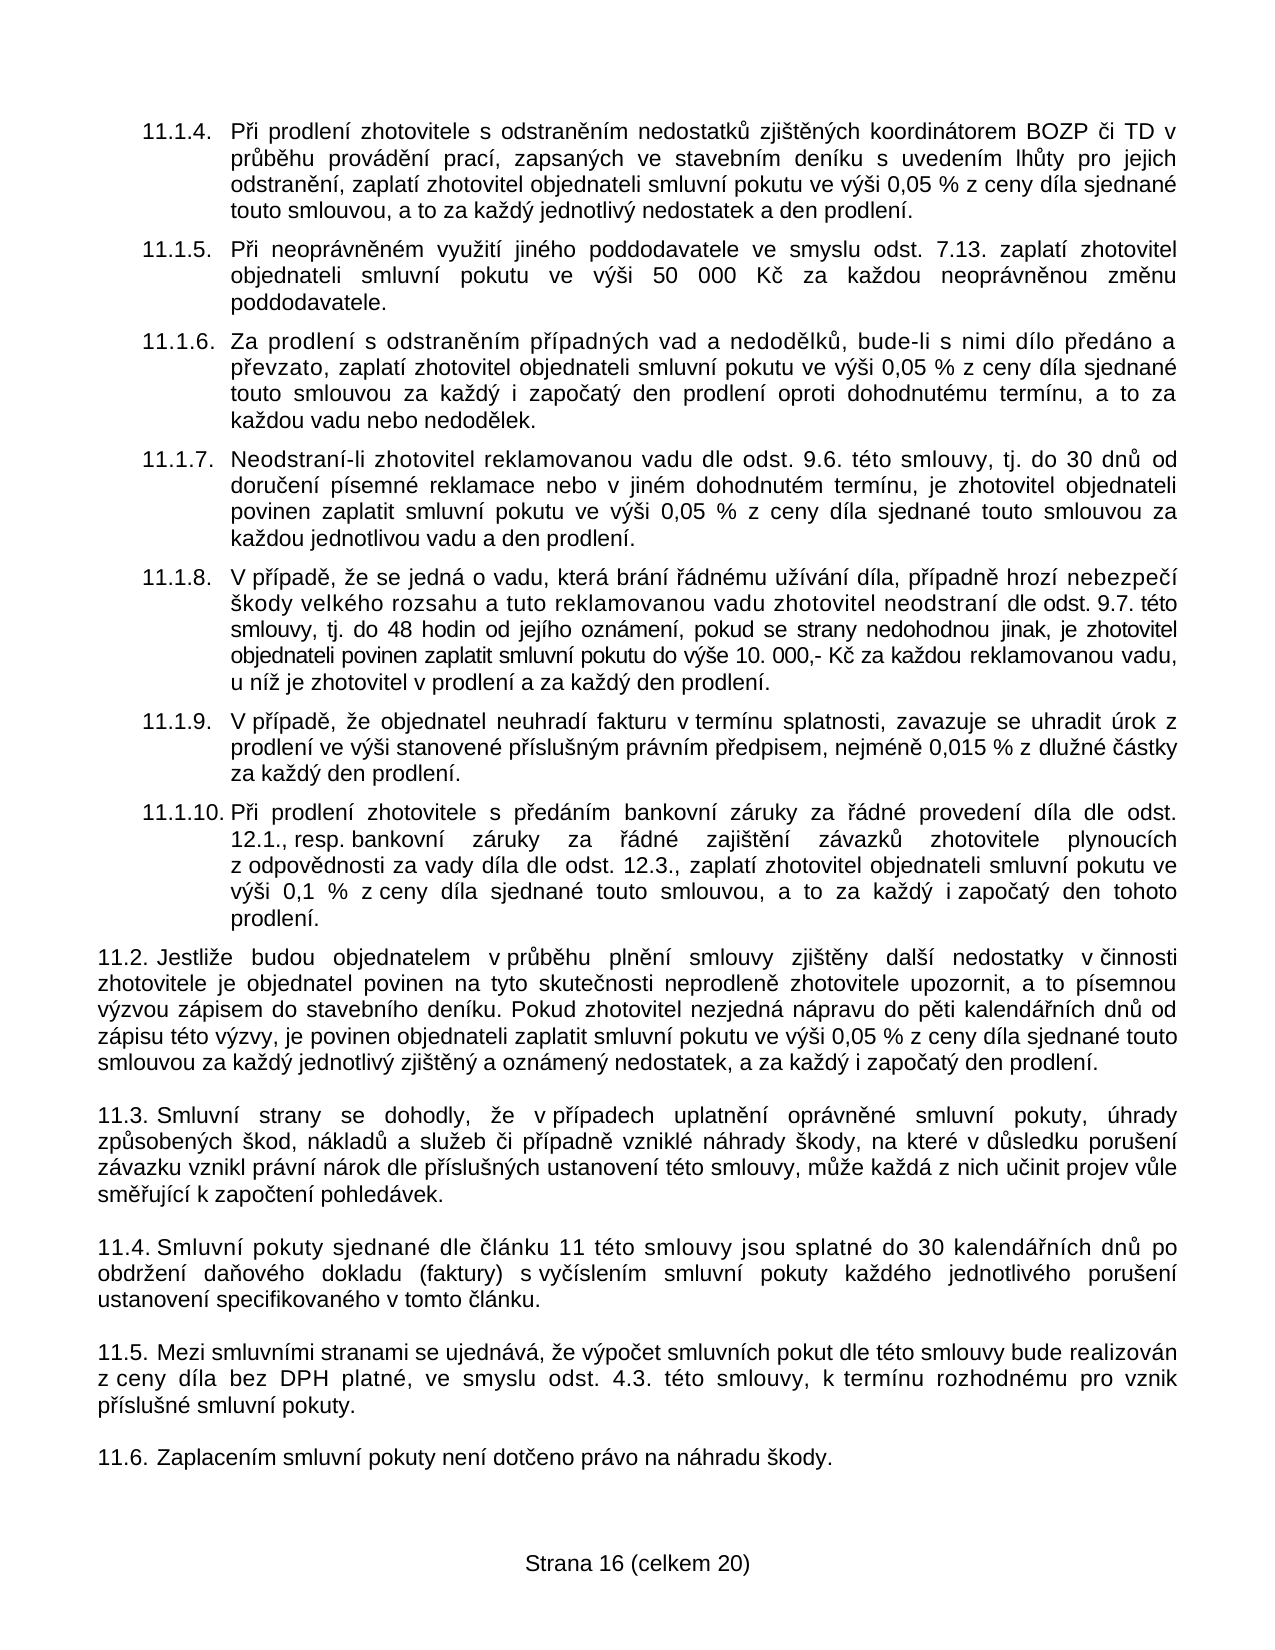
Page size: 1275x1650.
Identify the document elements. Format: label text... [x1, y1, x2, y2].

list Smluvní pokuty sjednané dle článku 11 této smlouvy jsou splatné do 30 kalendářních dnů po obdržení daňového dokladu (faktury) s vyčíslením smluvní pokuty každého jednotlivého porušení ustanovení specifikovaného v tomto článku. [97, 1233, 1177, 1312]
list Při prodlení zhotovitele s odstraněním nedostatků zjištěných koordinátorem BOZP či TD v průběhu provádění prací, zapsaných ve stavebním deníku s uvedením lhůty pro jejich odstranění, zaplatí zhotovitel objednateli smluvní pokutu ve výši 0,05 % z ceny díla sjednané touto smlouvou, a to za každý jednotlivý nedostatek a den prodlení. [142, 118, 1177, 223]
list Při neoprávněném využití jiného poddodavatele ve smyslu odst. 7.13. zaplatí zhotovitel objednateli smluvní pokutu ve výši 50 000 Kč za každou neoprávněnou změnu poddodavatele. [142, 236, 1177, 315]
list Smluvní strany se dohodly, že v případech uplatnění oprávněné smluvní pokuty, úhrady způsobených škod, nákladů a služeb či případně vzniklé náhrady škody, na které v důsledku porušení závazku vznikl právní nárok dle příslušných ustanovení této smlouvy, může každá z nich učinit projev vůle směřující k započtení pohledávek. [97, 1102, 1177, 1207]
list V případě, že objednatel neuhradí fakturu v termínu splatnosti, zavazuje se uhradit úrok z prodlení ve výši stanovené příslušným právním předpisem, nejméně 0,015 % z dlužné částky za každý den prodlení. [142, 708, 1177, 787]
list Za prodlení s odstraněním případných vad a nedodělků, bude-li s nimi dílo předáno a převzato, zaplatí zhotovitel objednateli smluvní pokutu ve výši 0,05 % z ceny díla sjednané touto smlouvou za každý i započatý den prodlení oproti dohodnutému termínu, a to za každou vadu nebo nedodělek. [142, 328, 1177, 433]
list Při prodlení zhotovitele s předáním bankovní záruky za řádné provedení díla dle odst. 12.1., resp. bankovní záruky za řádné zajištění závazků zhotovitele plynoucích z odpovědnosti za vady díla dle odst. 12.3., zaplatí zhotovitel objednateli smluvní pokutu ve výši 0,1 % z ceny díla sjednané touto smlouvou, a to za každý i započatý den tohoto prodlení. [142, 799, 1177, 931]
list Zaplacením smluvní pokuty není dotčeno právo na náhradu škody. [97, 1444, 1177, 1471]
list Neodstraní-li zhotovitel reklamovanou vadu dle odst. 9.6. této smlouvy, tj. do 30 dnů od doručení písemné reklamace nebo v jiném dohodnutém termínu, je zhotovitel objednateli povinen zaplatit smluvní pokutu ve výši 0,05 % z ceny díla sjednané touto smlouvou za každou jednotlivou vadu a den prodlení. [142, 446, 1177, 551]
list V případě, že se jedná o vadu, která brání řádnému užívání díla, případně hrozí nebezpečí škody velkého rozsahu a tuto reklamovanou vadu zhotovitel neodstraní dle odst. 9.7. této smlouvy, tj. do 48 hodin od jejího oznámení, pokud se strany nedohodnou jinak, je zhotovitel objednateli povinen zaplatit smluvní pokutu do výše 10. 000,- Kč za každou reklamovanou vadu, u níž je zhotovitel v prodlení a za každý den prodlení. [142, 563, 1177, 695]
list Jestliže budou objednatelem v průběhu plnění smlouvy zjištěny další nedostatky v činnosti zhotovitele je objednatel povinen na tyto skutečnosti neprodleně zhotovitele upozornit, a to písemnou výzvou zápisem do stavebního deníku. Pokud zhotovitel nezjedná nápravu do pěti kalendářních dnů od zápisu této výzvy, je povinen objednateli zaplatit smluvní pokutu ve výši 0,05 % z ceny díla sjednané touto smlouvou za každý jednotlivý zjištěný a oznámený nedostatek, a za každý i započatý den prodlení. [97, 943, 1177, 1075]
list Mezi smluvními stranami se ujednává, že výpočet smluvních pokut dle této smlouvy bude realizován z ceny díla bez DPH platné, ve smyslu odst. 4.3. této smlouvy, k termínu rozhodnému pro vznik příslušné smluvní pokuty. [97, 1339, 1177, 1418]
